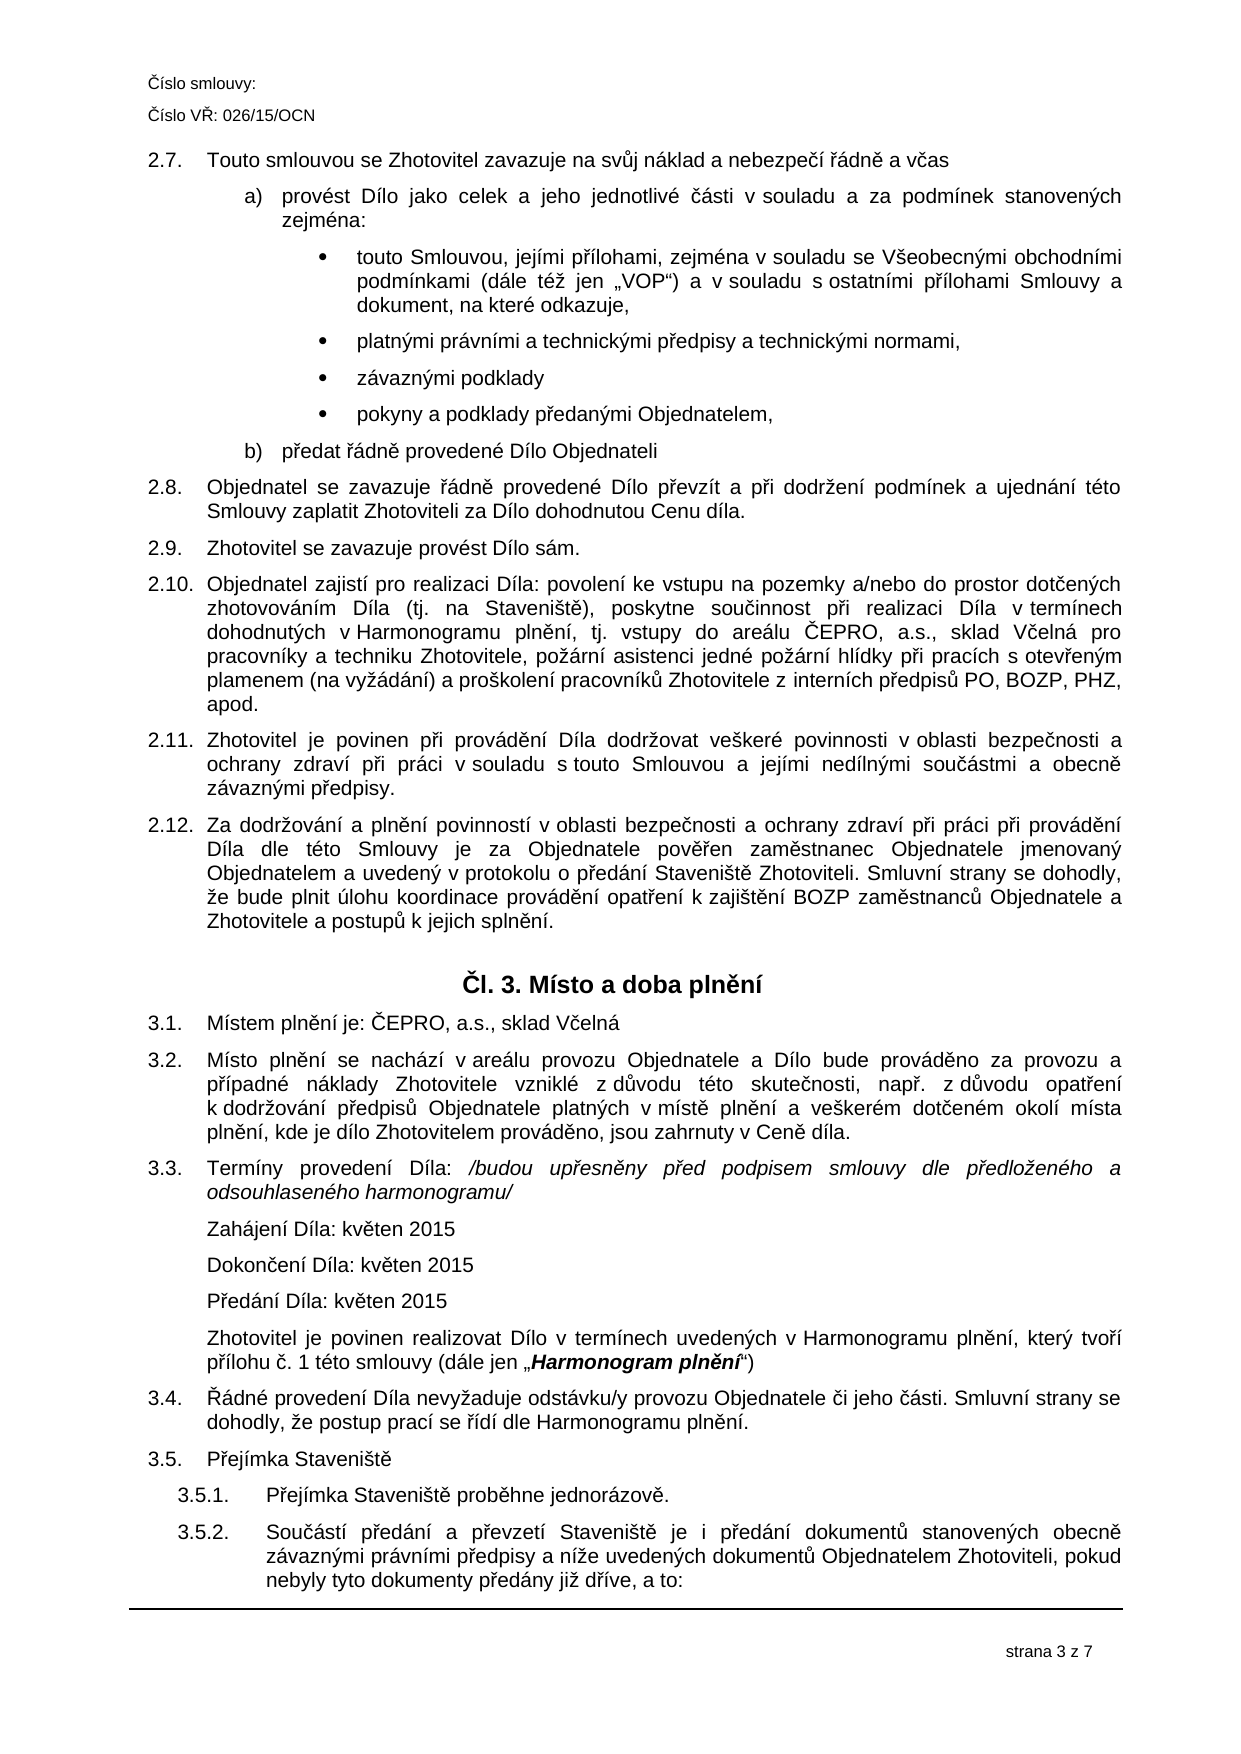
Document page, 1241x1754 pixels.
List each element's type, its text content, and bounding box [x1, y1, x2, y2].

list Dokončení Díla: květen 2015 [207, 1253, 1122, 1277]
text Objednatel se zavazuje řádně provedené Dílo převzít a při dodržení podmínek a ujednání této Smlouvy zaplatit Zhotoviteli za Dílo dohodnutou Cenu díla. [148, 475, 1122, 523]
list Zahájení Díla: květen 2015 [207, 1216, 1122, 1240]
list Zhotovitel je povinen realizovat Dílo v termínech uvedených v Harmonogramu plnění, který tvoří přílohu č. 1 této smlouvy (dále jen „Harmonogram plnění“) [207, 1326, 1122, 1374]
list provést Dílo jako celek a jeho jednotlivé části v souladu a za podmínek stanovených zejména: [244, 184, 1122, 232]
list Předání Díla: květen 2015 [207, 1289, 1122, 1313]
text Objednatel zajistí pro realizaci Díla: povolení ke vstupu na pozemky a/nebo do prostor dotčených zhotovováním Díla (tj. na Staveniště), poskytne součinnost při realizaci Díla v termínech dohodnutých v Harmonogramu plnění, tj. vstupy do areálu ČEPRO, a.s., sklad Včelná pro pracovníky a techniku Zhotovitele, požární asistenci jedné požární hlídky při pracích s otevřeným plamenem (na vyžádání) a proškolení pracovníků Zhotovitele z interních předpisů PO, BOZP, PHZ, apod. [148, 572, 1122, 716]
text Termíny provedení Díla: /budou upřesněny před podpisem smlouvy dle předloženého a odsouhlaseného harmonogramu/ [148, 1156, 1122, 1204]
list předat řádně provedené Dílo Objednateli [244, 439, 1122, 463]
text Místo a doba plnění [102, 970, 1122, 999]
text Součástí předání a převzetí Staveniště je i předání dokumentů stanovených obecně závaznými právními předpisy a níže uvedených dokumentů Objednatelem Zhotoviteli, pokud nebyly tyto dokumenty předány již dříve, a to: [177, 1519, 1122, 1591]
list závaznými podklady [319, 366, 1122, 389]
text Touto smlouvou se Zhotovitel zavazuje na svůj náklad a nebezpečí řádně a včas [148, 148, 1122, 172]
text Řádné provedení Díla nevyžaduje odstávku/y provozu Objednatele či jeho části. Smluvní strany se dohodly, že postup prací se řídí dle Harmonogramu plnění. [148, 1386, 1122, 1434]
list platnými právními a technickými předpisy a technickými normami, [319, 329, 1122, 353]
text Za dodržování a plnění povinností v oblasti bezpečnosti a ochrany zdraví při práci při provádění Díla dle této Smlouvy je za Objednatele pověřen zaměstnanec Objednatele jmenovaný Objednatelem a uvedený v protokolu o předání Staveniště Zhotoviteli. Smluvní strany se dohodly, že bude plnit úlohu koordinace provádění opatření k zajištění BOZP zaměstnanců Objednatele a Zhotovitele a postupů k jejich splnění. [148, 813, 1122, 932]
text Zhotovitel je povinen při provádění Díla dodržovat veškeré povinnosti v oblasti bezpečnosti a ochrany zdraví při práci v souladu s touto Smlouvou a jejími nedílnými součástmi a obecně závaznými předpisy. [148, 728, 1122, 800]
list touto Smlouvou, jejími přílohami, zejména v souladu se Všeobecnými obchodními podmínkami (dále též jen „VOP“) a v souladu s ostatními přílohami Smlouvy a dokument, na které odkazuje, [319, 244, 1122, 316]
text Přejímka Staveniště [148, 1447, 1122, 1471]
list pokyny a podklady předanými Objednatelem, [319, 402, 1122, 426]
text Zhotovitel se zavazuje provést Dílo sám. [148, 536, 1122, 559]
text Přejímka Staveniště proběhne jednorázově. [177, 1483, 1122, 1507]
text Místem plnění je: ČEPRO, a.s., sklad Včelná [148, 1011, 1122, 1035]
text Místo plnění se nachází v areálu provozu Objednatele a Dílo bude prováděno za provozu a případné náklady Zhotovitele vzniklé z důvodu této skutečnosti, např. z důvodu opatření k dodržování předpisů Objednatele platných v místě plnění a veškerém dotčeném okolí místa plnění, kde je dílo Zhotovitelem prováděno, jsou zahrnuty v Ceně díla. [148, 1048, 1122, 1143]
